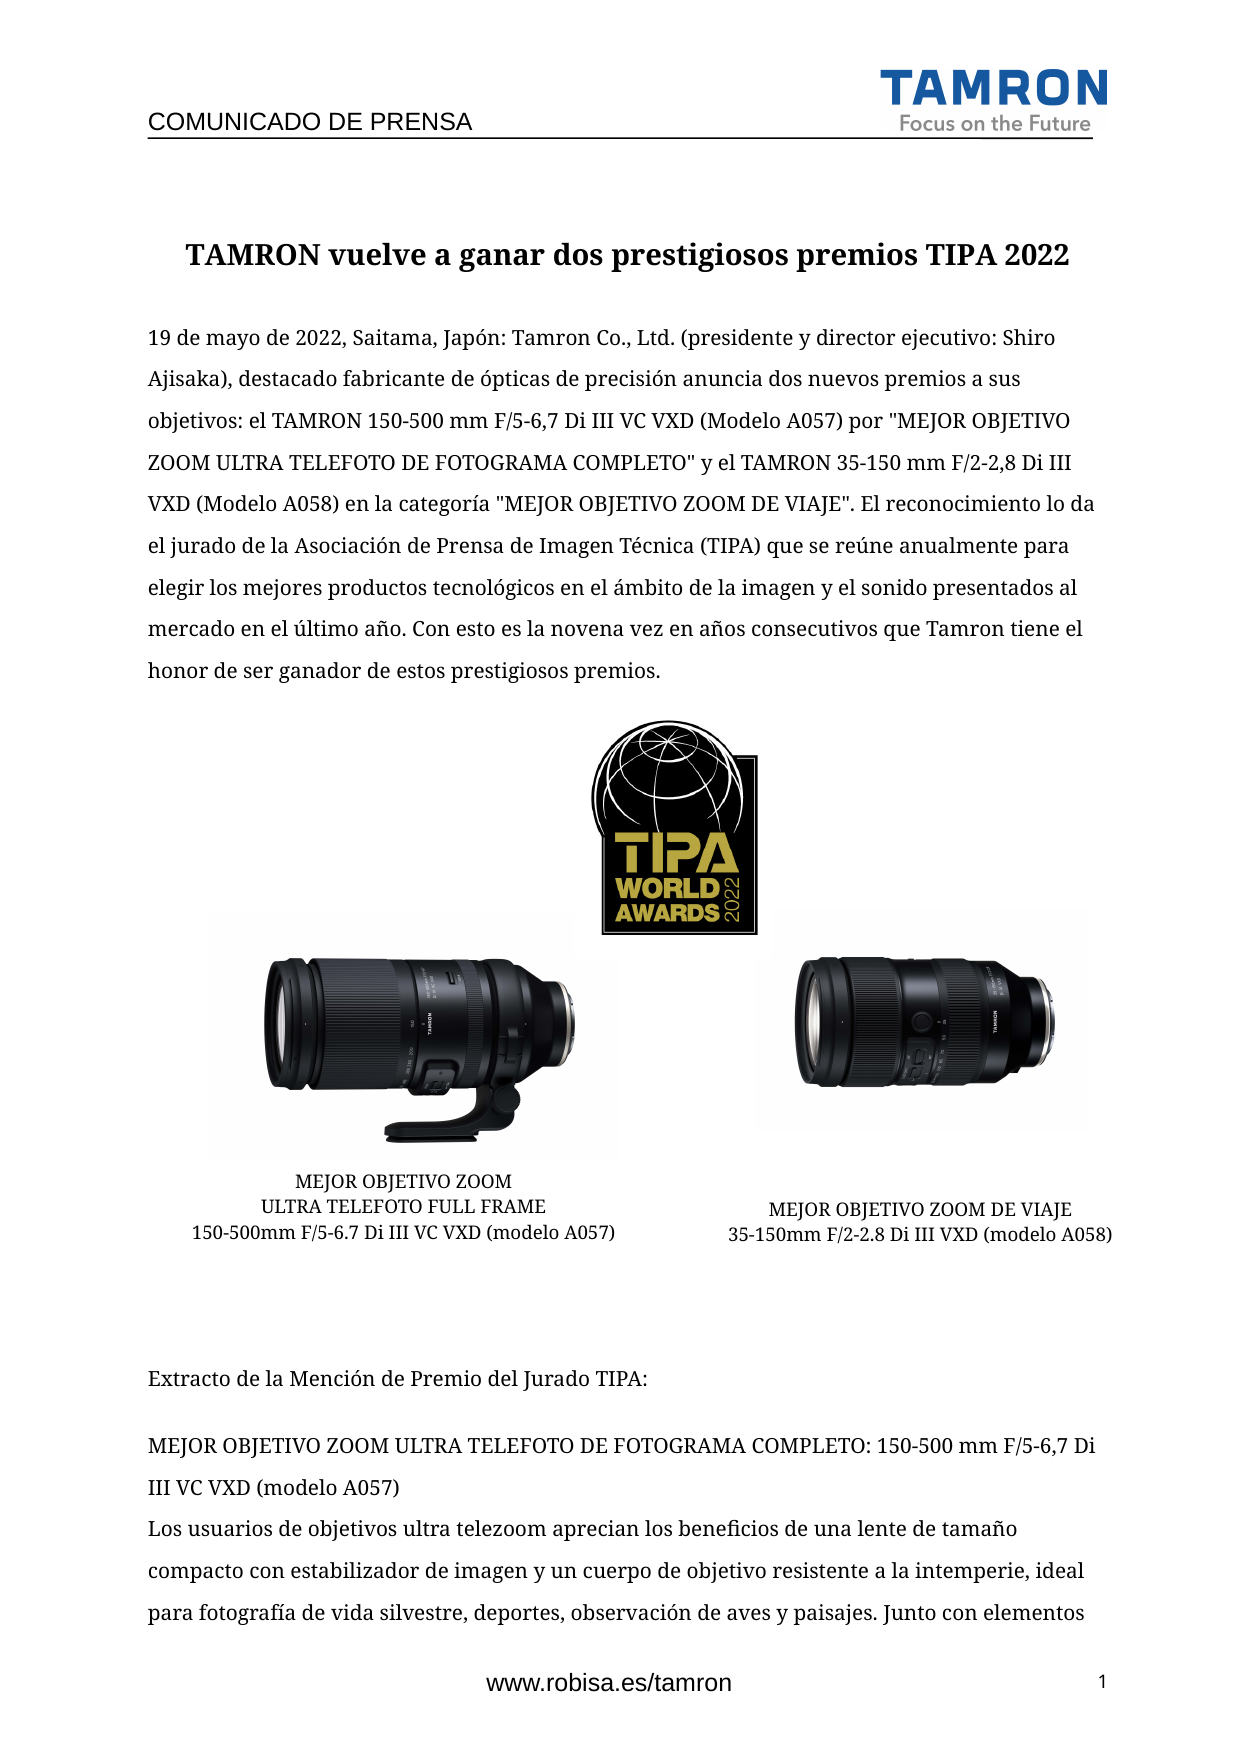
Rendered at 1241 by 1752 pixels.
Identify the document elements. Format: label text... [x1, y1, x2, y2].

text MEJOR OBJETIVO ZOOM ULTRA TELEFOTO DE FOTOGRAMA COMPLETO: 150-500 mm F/5-6,7 Di III VC VXD (modelo A057) [148, 1424, 1108, 1508]
text TAMRON vuelve a ganar dos prestigiosos premios TIPA 2022 [148, 233, 1108, 274]
text 19 de mayo de 2022, Saitama, Japón: Tamron Co., Ltd. (presidente y director ejecutivo: Shiro Ajisaka), destacado fabricante de ópticas de precisión anuncia dos nuevos premios a sus objetivos: el TAMRON 150-500 mm F/5-6,7 Di III VC VXD (Modelo A057) por "MEJOR OBJETIVO ZOOM ULTRA TELEFOTO DE FOTOGRAMA COMPLETO" y el TAMRON 35-150 mm F/2-2,8 Di III VXD (Modelo A058) en la categoría "MEJOR OBJETIVO ZOOM DE VIAJE". El reconocimiento lo da el jurado de la Asociación de Prensa de Imagen Técnica (TIPA) que se reúne anualmente para elegir los mejores productos tecnológicos en el ámbito de la imagen y el sonido presentados al mercado en el último año. Con esto es la novena vez en años consecutivos que Tamron tiene el honor de ser ganador de estos prestigiosos premios. [148, 316, 1108, 691]
picture [207, 718, 1089, 1161]
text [148, 1508, 1108, 1633]
picture [880, 69, 1107, 131]
text Extracto de la Mención de Premio del Jurado TIPA: [148, 1358, 1108, 1399]
